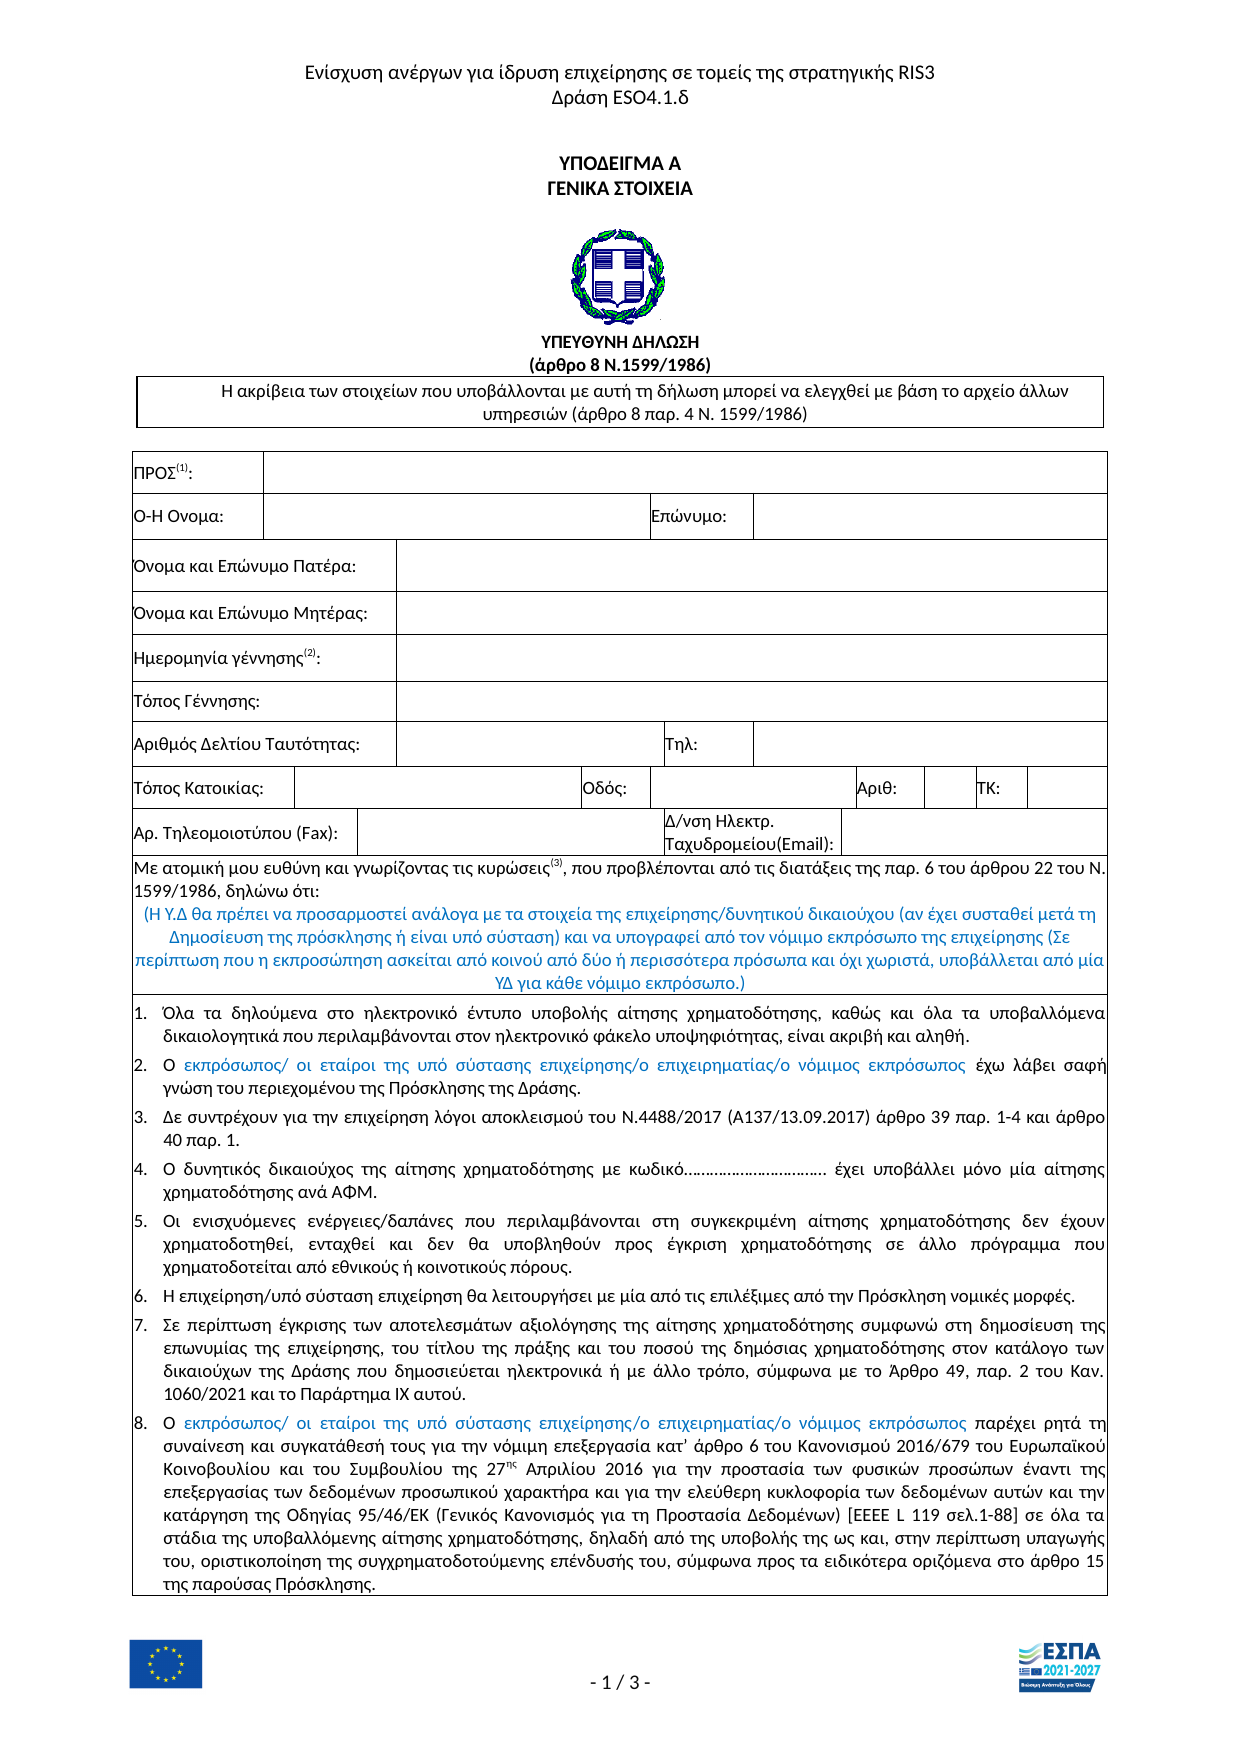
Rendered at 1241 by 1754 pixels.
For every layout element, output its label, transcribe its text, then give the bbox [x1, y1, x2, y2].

table_cell [295, 767, 581, 808]
table_cell Τηλ: [665, 722, 753, 766]
table_cell [397, 540, 1107, 591]
table_header ΠΡΟΣ(1): [133, 452, 263, 493]
picture [1013, 1635, 1105, 1695]
text ΓΕΝΙΚΑ ΣΤΟΙΧΕΙΑ [187, 175, 1053, 201]
table_cell Οδός: [582, 767, 650, 808]
table_cell [651, 767, 856, 808]
table_cell Αριθμός Δελτίου Ταυτότητας: [133, 722, 396, 766]
table_cell Όνομα και Επώνυμο Πατέρα: [133, 540, 396, 591]
table_cell [358, 809, 664, 855]
table_cell [754, 494, 1107, 539]
table_cell Με ατομική μου ευθύνη και γνωρίζοντας τις κυρώσεις(3), που προβλέπονται από τις διατάξεις της παρ. 6 του άρθρου 22 του Ν. 1599/1986, δηλώνω ότι: (Η Υ.Δ θα πρέπει να προσαρμοστεί ανάλογα με τα στοιχεία της επιχείρησης/δυνητικού δικαιούχου (αν έχει συσταθεί μετά τη Δημοσίευση της πρόσκλησης ή είναι υπό σύσταση) και να υπογραφεί από τον νόμιμο εκπρόσωπο της επιχείρησης (Σε περίπτωση που η εκπροσώπηση ασκείται από κοινού από δύο ή περισσότερα πρόσωπα και όχι χωριστά, υποβάλλεται από μία ΥΔ για κάθε νόμιμο εκπρόσωπο.) [133, 856, 1107, 994]
text ΥΠΕΥΘΥΝΗ ΔΗΛΩΣΗ [187, 330, 1053, 353]
text Η ακρίβεια των στοιχείων που υποβάλλονται με αυτή τη δήλωση μπορεί να ελεγχθεί με βάση το αρχείο άλλων υπηρεσιών (άρθρο 8 παρ. 4 Ν. 1599/1986) [138, 377, 1103, 427]
table_cell Αρ. Τηλεομοιοτύπου (Fax): [133, 809, 357, 855]
table_cell [397, 682, 1107, 721]
table_cell Τόπος Γέννησης: [133, 682, 396, 721]
table_cell [842, 809, 1107, 855]
table_cell [925, 767, 976, 808]
table_cell [397, 635, 1107, 681]
table_cell ΤΚ: [977, 767, 1027, 808]
table_cell Ο-Η Όνομα: [133, 494, 263, 539]
table_cell [1028, 767, 1107, 808]
table_cell Δ/νση Ηλεκτρ. Ταχυδρομείου(Εmail): [665, 809, 841, 855]
picture [567, 219, 673, 331]
picture [128, 1635, 207, 1695]
table_cell Αριθ: [857, 767, 924, 808]
table_cell [397, 722, 664, 766]
table_cell Ημερομηνία γέννησης(2): [133, 635, 396, 681]
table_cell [133, 995, 1107, 1595]
table_cell [397, 592, 1107, 633]
table_header [264, 452, 1107, 493]
text ΥΠΟΔΕΙΓΜΑ Α [187, 150, 1053, 175]
table_cell [264, 494, 650, 539]
table_cell Τόπος Κατοικίας: [133, 767, 294, 808]
table_cell Επώνυμο: [651, 494, 753, 539]
table_cell Όνομα και Επώνυμο Μητέρας: [133, 592, 396, 633]
text (άρθρο 8 Ν.1599/1986) [187, 353, 1053, 376]
table_cell [754, 722, 1107, 766]
